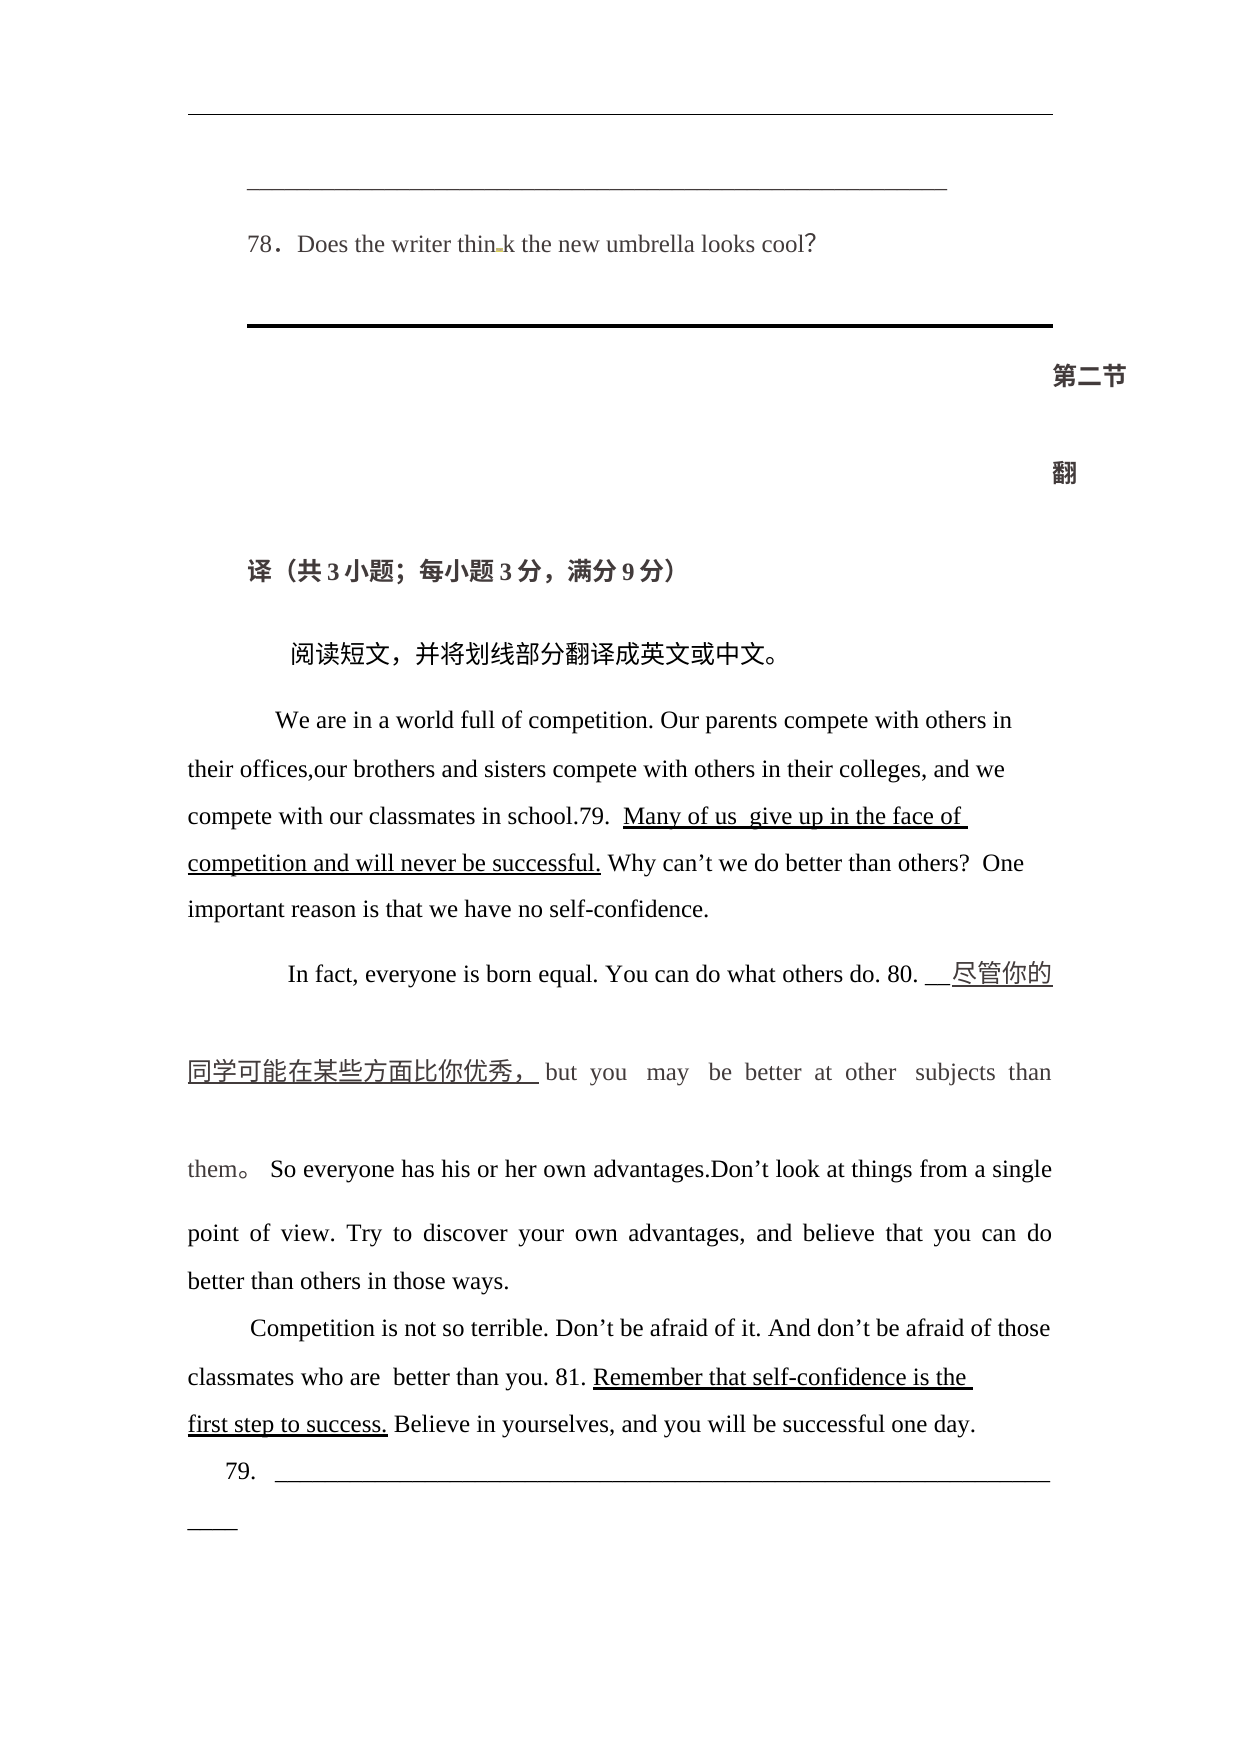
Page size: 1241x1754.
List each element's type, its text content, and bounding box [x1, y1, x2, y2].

list __________________________________________________________________ [187, 1454, 1053, 1535]
list In fact, everyone is born equal. You can do what others do. 80. __尽管你的同学可能在某些方面比你优秀， but you may be better at other subjects than them。 So everyone has his or her own advantages.Don’t look at things from a single point of view. Try to discover your own advantages, and believe that you can do better than others in those ways. [187, 939, 1053, 1297]
list ________________________________________________________ [247, 162, 1053, 194]
list 翻译（共3小题；每小题3分，满分9分） [247, 342, 1053, 602]
list 阅读短文，并将划线部分翻译成英文或中文。 [291, 620, 1053, 685]
text competition and will never be successful. Why can’t we do better than others? One [187, 846, 1053, 878]
text first step to success. Believe in yourselves, and you will be successful one day. [187, 1407, 1053, 1439]
text compete with our classmates in school.79. Many of us give up in the face of [187, 799, 1053, 831]
text Competition is not so terrible. Don’t be afraid of it. And don’t be afraid of those classmates who are better than you. 81. Remember that self-confidence is the [187, 1311, 1053, 1393]
text important reason is that we have no self-confidence. [187, 893, 1053, 925]
text We are in a world full of competition. Our parents compete with others in their offices,our brothers and sisters compete with others in their colleges, and we [187, 703, 1053, 784]
list 78．Does the writer think the new umbrella looks cool？ [247, 209, 1053, 274]
